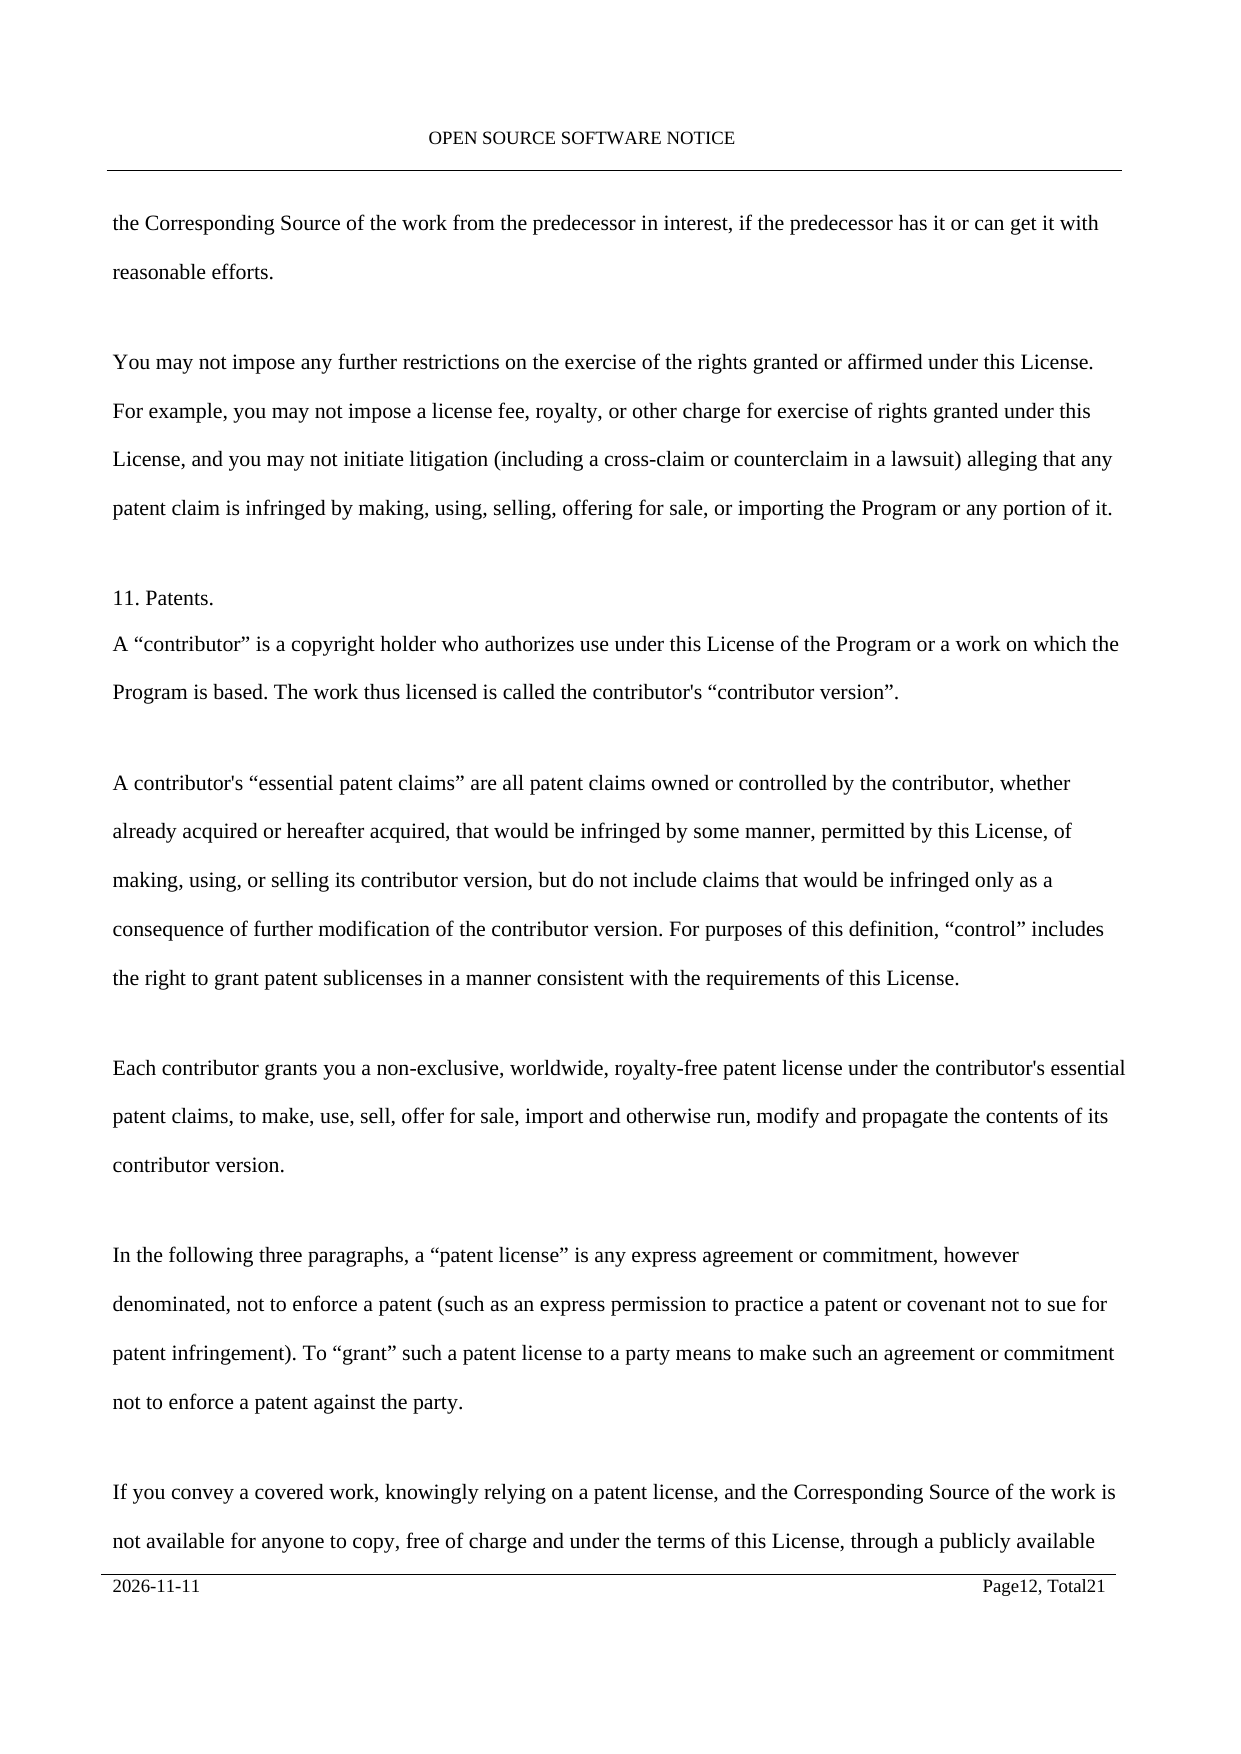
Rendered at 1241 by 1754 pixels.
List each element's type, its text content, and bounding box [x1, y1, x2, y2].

text 11. Patents. [112, 582, 1128, 614]
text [112, 206, 1128, 288]
text You may not impose any further restrictions on the exercise of the rights granted or affirmed under this License. For example, you may not impose a license fee, royalty, or other charge for exercise of rights granted under this License, and you may not initiate litigation (including a cross-claim or counterclaim in a lawsuit) alleging that any patent claim is infringed by making, using, selling, offering for sale, or importing the Program or any portion of it. [112, 345, 1128, 524]
text In the following three paragraphs, a “patent license” is any express agreement or commitment, however denominated, not to enforce a patent (such as an express permission to practice a patent or covenant not to sue for patent infringement). To “grant” such a patent license to a party means to make such an agreement or commitment not to enforce a patent against the party. [112, 1239, 1128, 1417]
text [112, 1475, 1128, 1556]
text A contributor's “essential patent claims” are all patent claims owned or controlled by the contributor, whether already acquired or hereafter acquired, that would be infringed by some manner, permitted by this License, of making, using, or selling its contributor version, but do not include claims that would be infringed only as a consequence of further modification of the contributor version. For purposes of this definition, “control” includes the right to grant patent sublicenses in a manner consistent with the requirements of this License. [112, 766, 1128, 993]
text Each contributor grants you a non-exclusive, worldwide, royalty-free patent license under the contributor's essential patent claims, to make, use, sell, offer for sale, import and otherwise run, modify and propagate the contents of its contributor version. [112, 1051, 1128, 1181]
text A “contributor” is a copyright holder who authorizes use under this License of the Program or a work on which the Program is based. The work thus licensed is called the contributor's “contributor version”. [112, 627, 1128, 708]
